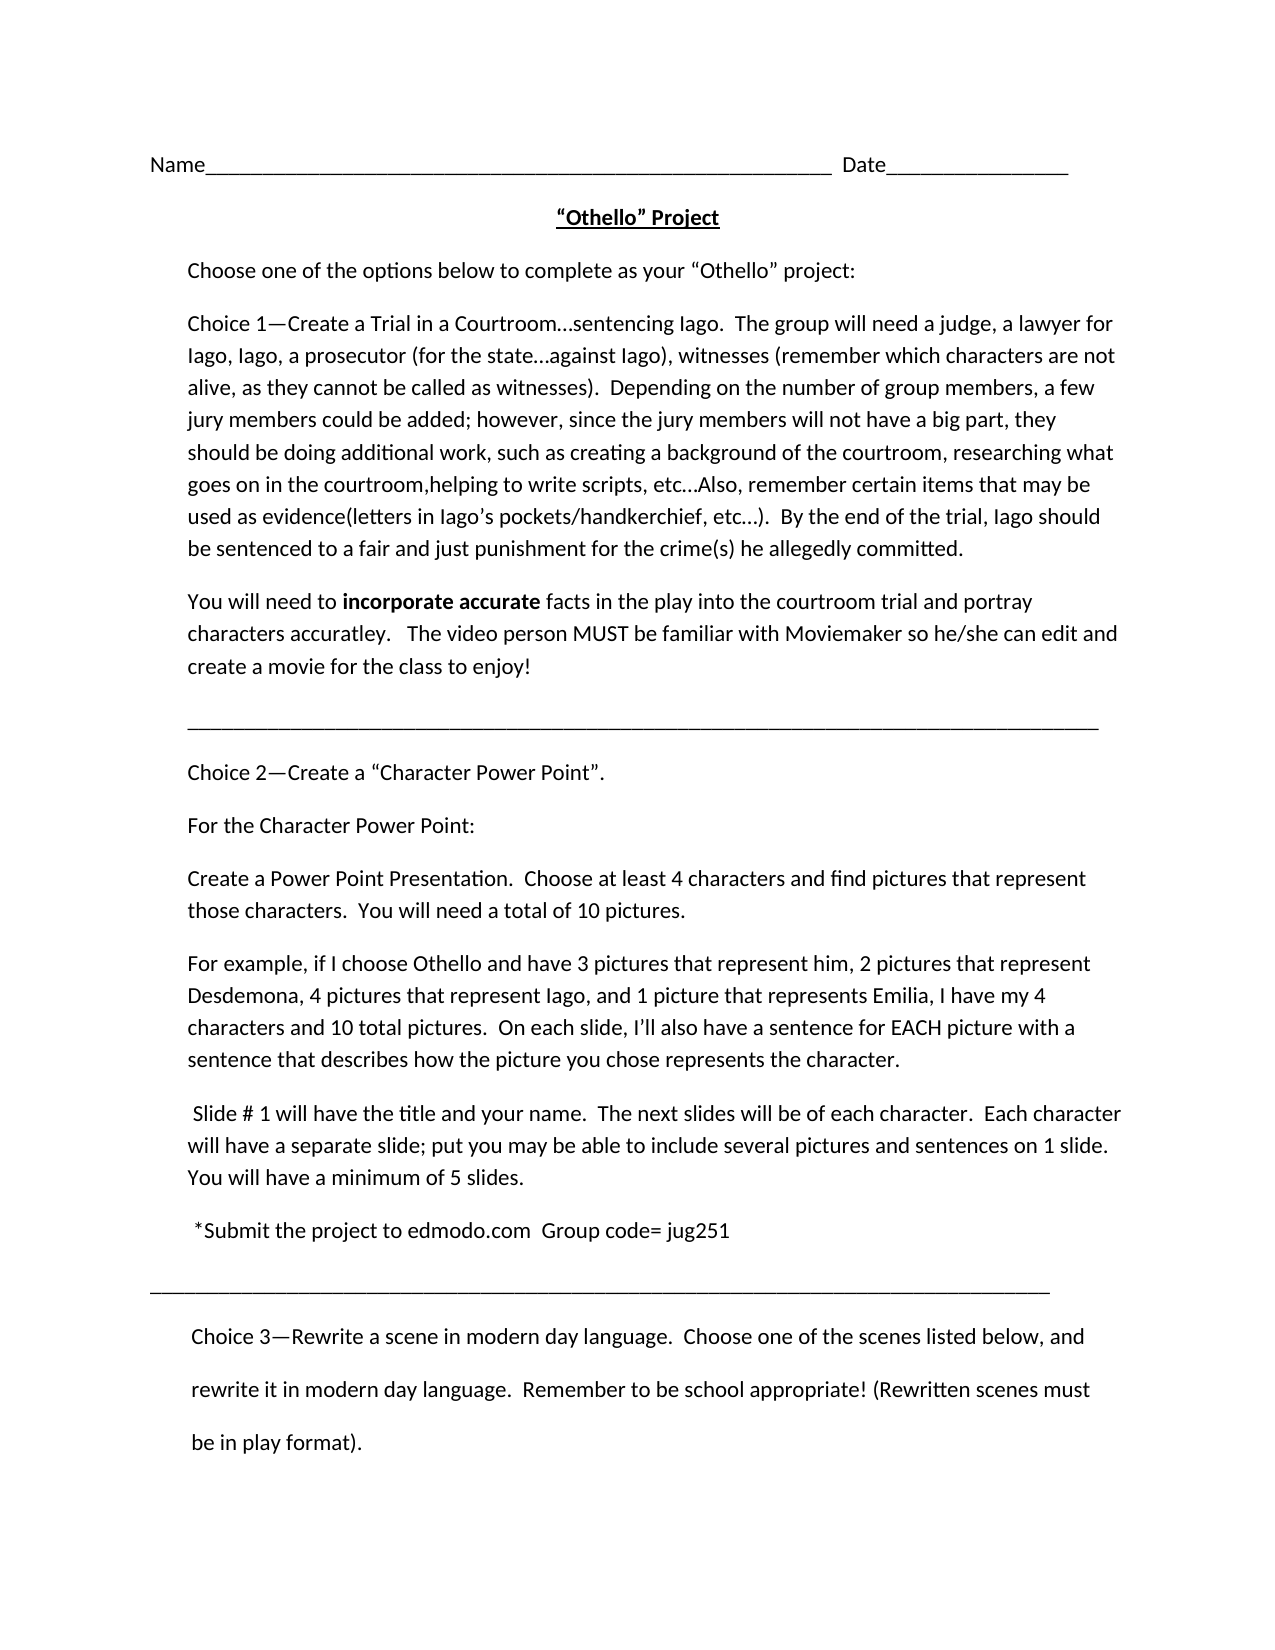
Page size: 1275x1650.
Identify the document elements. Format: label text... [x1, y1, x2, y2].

text Choice 2—Create a “Character Power Point”. [187, 758, 1125, 786]
text _______________________________________________________________________________ [150, 1269, 1125, 1297]
text be in play format). [150, 1428, 1125, 1456]
text Choice 3—Rewrite a scene in modern day language. Choose one of the scenes listed below, and [150, 1322, 1125, 1350]
text Choose one of the options below to complete as your “Othello” project: [187, 256, 1125, 284]
text You will need to incorporate accurate facts in the play into the courtroom trial and portray characters accuratley. The video person MUST be familiar with Moviemaker so he/she can edit and create a movie for the class to enjoy! [187, 587, 1125, 680]
text Name_______________________________________________________ Date________________ [150, 150, 1125, 178]
text Slide # 1 will have the title and your name. The next slides will be of each character. Each character will have a separate slide; put you may be able to include several pictures and sentences on 1 slide. You will have a minimum of 5 slides. [187, 1099, 1125, 1191]
text Create a Power Point Presentation. Choose at least 4 characters and find pictures that represent those characters. You will need a total of 10 pictures. [187, 864, 1125, 924]
text For the Character Power Point: [187, 811, 1125, 839]
text *Submit the project to edmodo.com Group code= jug251 [187, 1216, 1125, 1244]
text “Othello” Project [150, 203, 1125, 231]
text Choice 1—Create a Trial in a Courtroom…sentencing Iago. The group will need a judge, a lawyer for Iago, Iago, a prosecutor (for the state…against Iago), witnesses (remember which characters are not alive, as they cannot be called as witnesses). Depending on the number of group members, a few jury members could be added; however, since the jury members will not have a big part, they should be doing additional work, such as creating a background of the courtroom, researching what goes on in the courtroom,helping to write scripts, etc…Also, remember certain items that may be used as evidence(letters in Iago’s pockets/handkerchief, etc…). By the end of the trial, Iago should be sentenced to a fair and just punishment for the crime(s) he allegedly committed. [187, 309, 1125, 562]
text rewrite it in modern day language. Remember to be school appropriate! (Rewritten scenes must [150, 1375, 1125, 1403]
text ________________________________________________________________________________ [187, 705, 1125, 733]
text For example, if I choose Othello and have 3 pictures that represent him, 2 pictures that represent Desdemona, 4 pictures that represent Iago, and 1 picture that represents Emilia, I have my 4 characters and 10 total pictures. On each slide, I’ll also have a sentence for EACH picture with a sentence that describes how the picture you chose represents the character. [187, 949, 1125, 1074]
